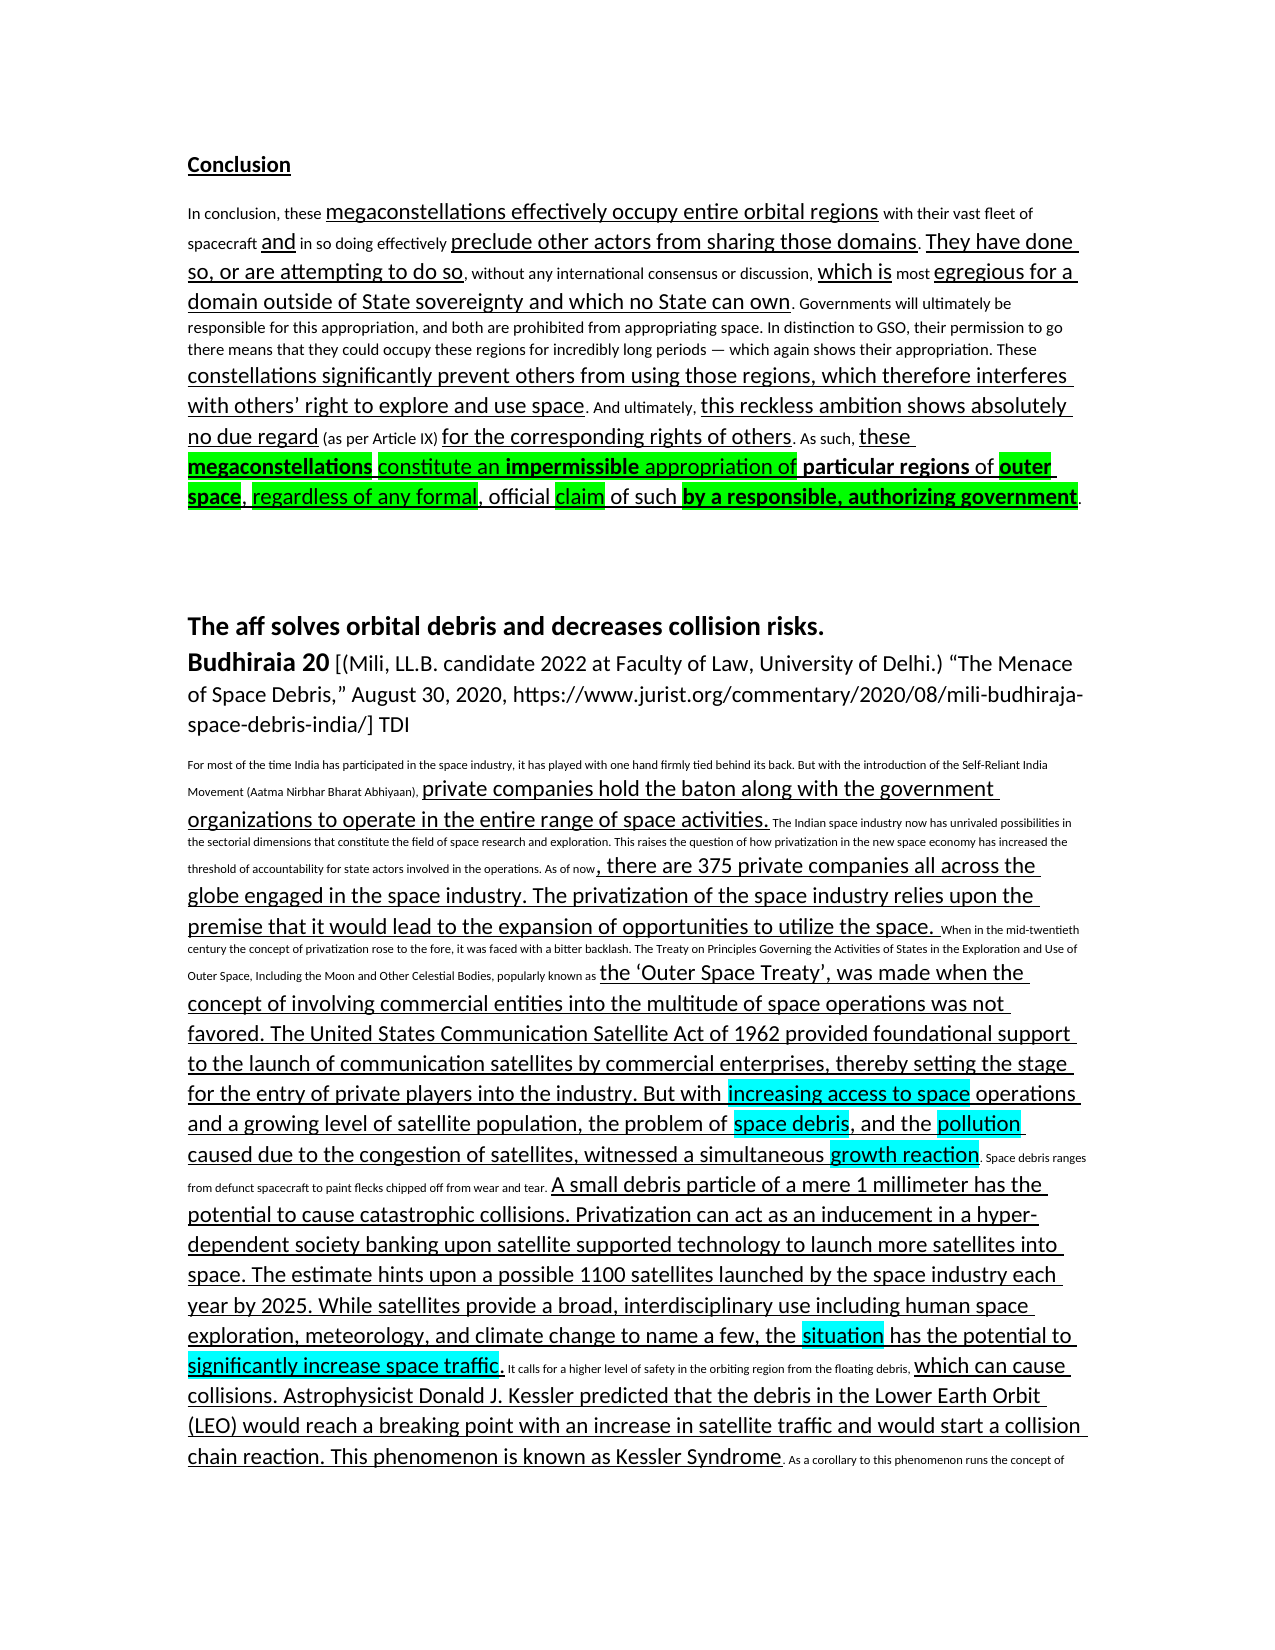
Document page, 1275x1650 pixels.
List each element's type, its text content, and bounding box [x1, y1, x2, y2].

text Budhiraia 20 [(Mili, LL.B. candidate 2022 at Faculty of Law, University of Delhi.) “The Menace of Space Debris,” August 30, 2020, https://www.jurist.org/commentary/2020/08/mili-budhiraja-space-debris-india/] TDI [187, 645, 1087, 738]
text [187, 757, 1087, 1436]
subtitle The aff solves orbital debris and decreases collision risks. [187, 609, 1087, 642]
text In conclusion, these megaconstellations effectively occupy entire orbital regions with their vast fleet of spacecraft and in so doing effectively preclude other actors from sharing those domains. They have done so, or are attempting to do so, without any international consensus or discussion, which is most egregious for a domain outside of State sovereignty and which no State can own. Governments will ultimately be responsible for this appropriation, and both are prohibited from appropriating space. In distinction to GSO, their permission to go there means that they could occupy these regions for incredibly long periods — which again shows their appropriation. These constellations significantly prevent others from using those regions, which therefore interferes with others’ right to explore and use space. And ultimately, this reckless ambition shows absolutely no due regard (as per Article IX) for the corresponding rights of others. As such, these megaconstellations constitute an impermissible appropriation of particular regions of outer space, regardless of any formal, official claim of such by a responsible, authorizing government. [187, 197, 1087, 510]
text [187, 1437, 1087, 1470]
text Conclusion [187, 150, 1087, 178]
